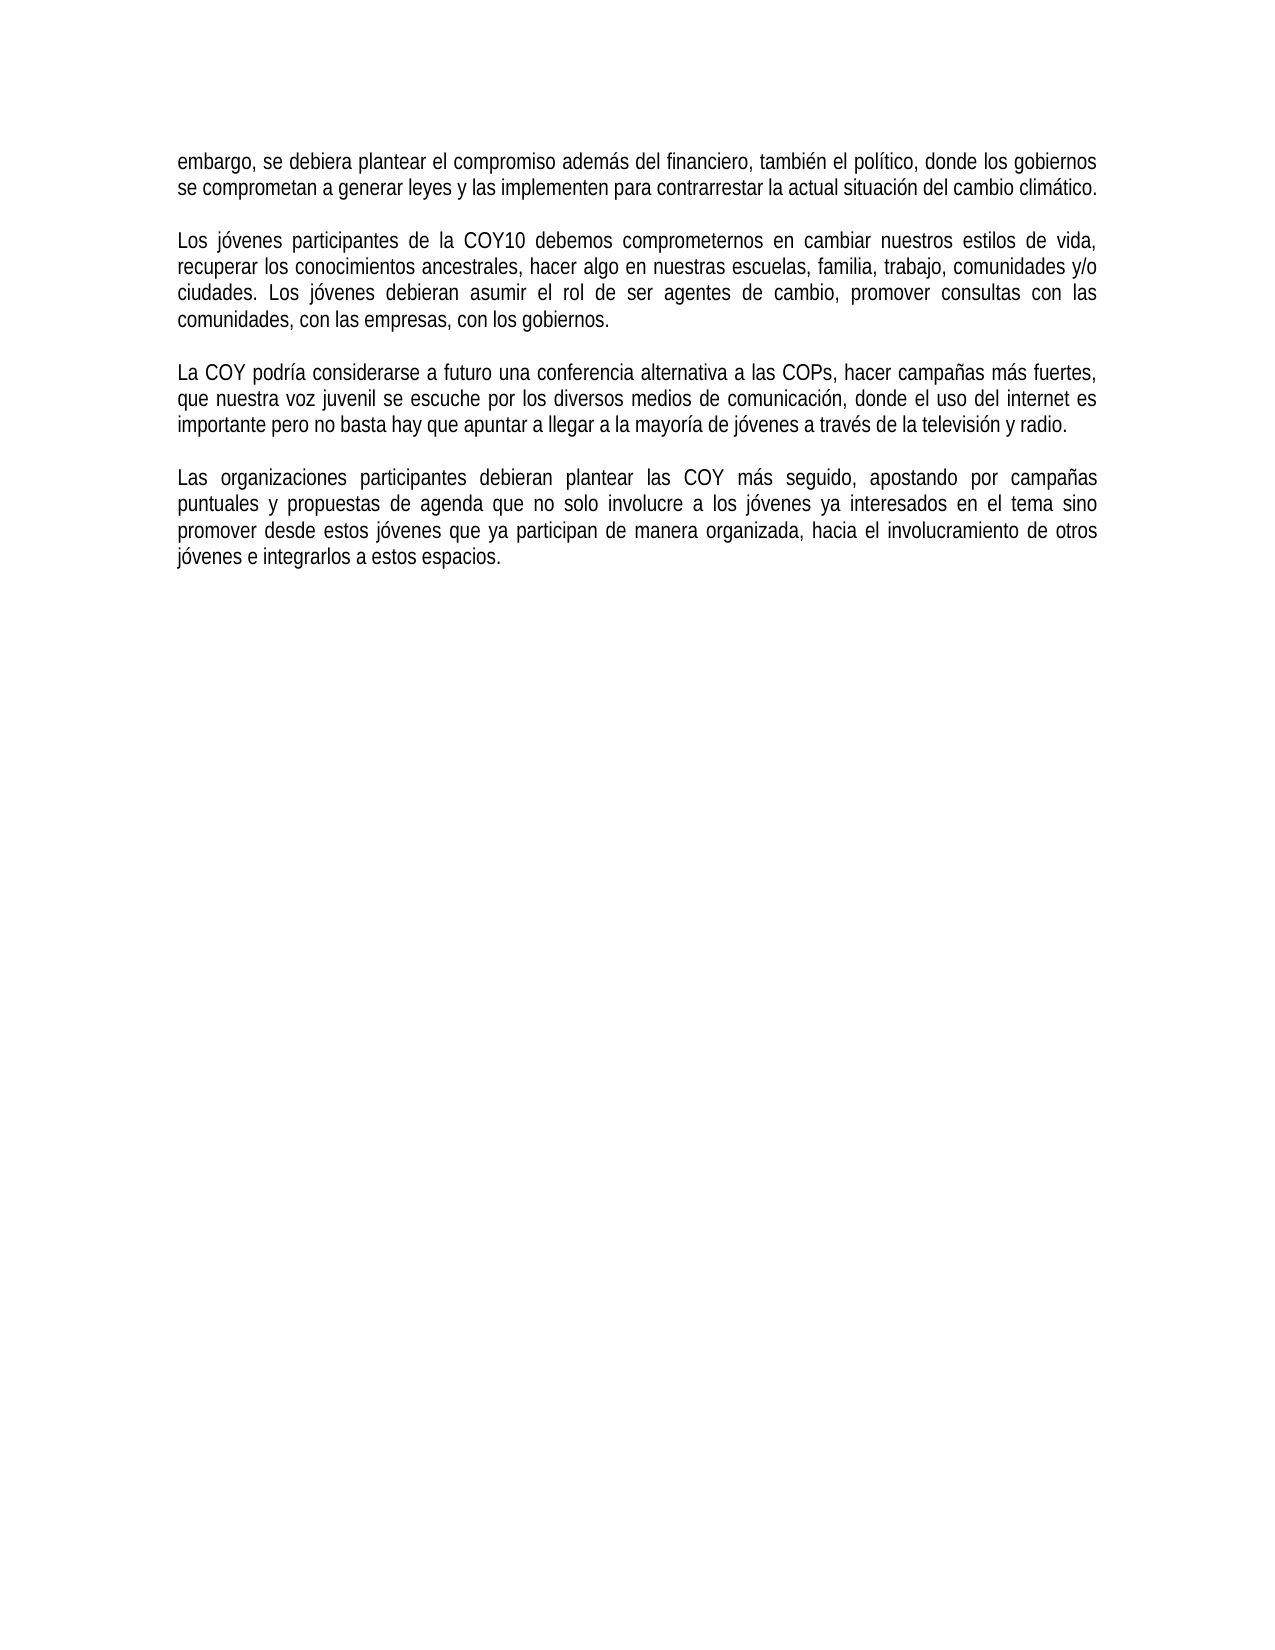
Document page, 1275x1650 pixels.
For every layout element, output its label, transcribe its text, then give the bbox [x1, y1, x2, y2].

text La COY podría considerarse a futuro una conferencia alternativa a las COPs, hacer campañas más fuertes, que nuestra voz juvenil se escuche por los diversos medios de comunicación, donde el uso del internet es importante pero no basta hay que apuntar a llegar a la mayoría de jóvenes a través de la televisión y radio. [177, 358, 1098, 437]
text Las organizaciones participantes debieran plantear las COY más seguido, apostando por campañas puntuales y propuestas de agenda que no solo involucre a los jóvenes ya interesados en el tema sino promover desde estos jóvenes que ya participan de manera organizada, hacia el involucramiento de otros jóvenes e integrarlos a estos espacios. [177, 464, 1098, 569]
text Los jóvenes participantes de la COY10 debemos comprometernos en cambiar nuestros estilos de vida, recuperar los conocimientos ancestrales, hacer algo en nuestras escuelas, familia, trabajo, comunidades y/o ciudades. Los jóvenes debieran asumir el rol de ser agentes de cambio, promover consultas con las comunidades, con las empresas, con los gobiernos. [177, 227, 1098, 332]
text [177, 148, 1098, 200]
